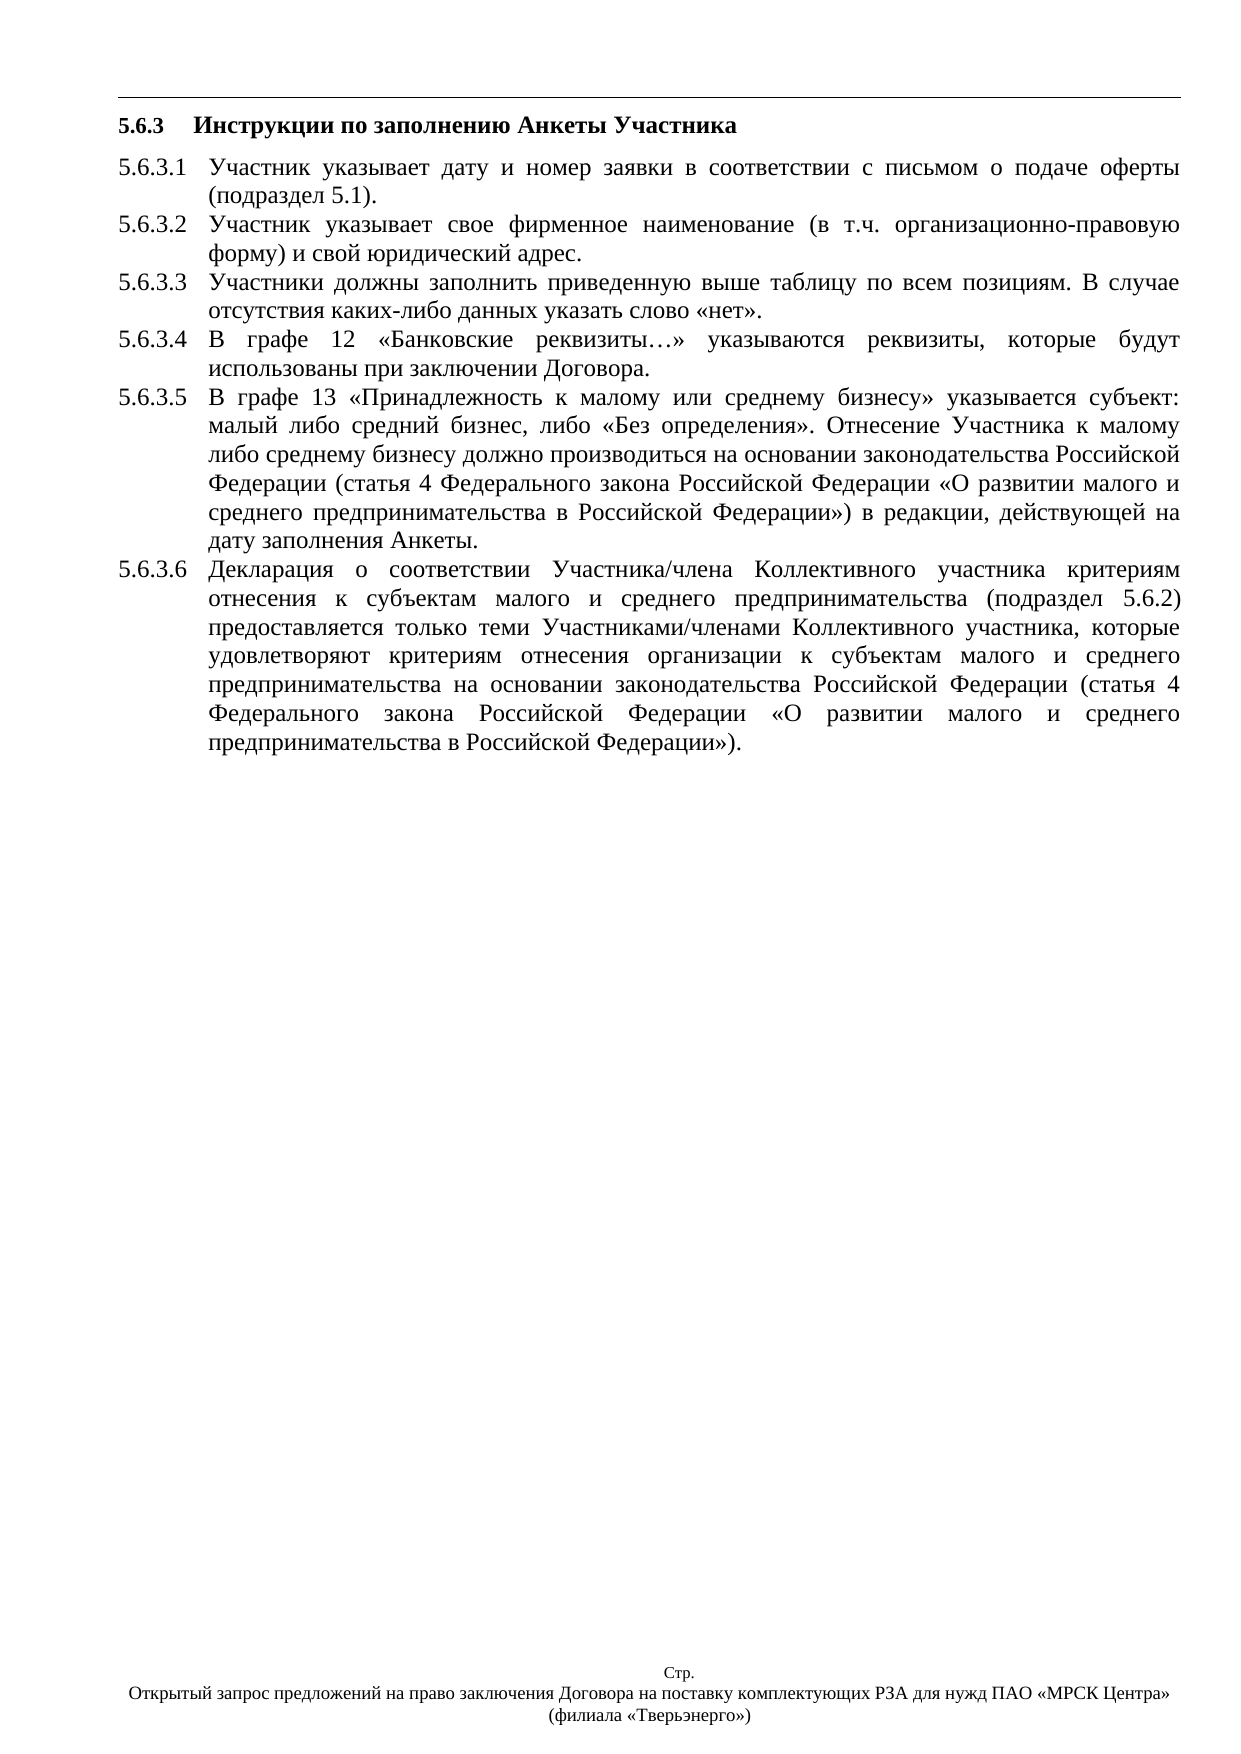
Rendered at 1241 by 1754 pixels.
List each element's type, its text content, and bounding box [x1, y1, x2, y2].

list В графе 12 «Банковские реквизиты…» указываются реквизиты, которые будут использованы при заключении Договора. [118, 324, 1181, 382]
list Декларация о соответствии Участника/члена Коллективного участника критериям отнесения к субъектам малого и среднего предпринимательства (подраздел 5.6.2) предоставляется только теми Участниками/членами Коллективного участника, которые удовлетворяют критериям отнесения организации к субъектам малого и среднего предпринимательства на основании законодательства Российской Федерации (статья 4 Федерального закона Российской Федерации «О развитии малого и среднего предпринимательства в Российской Федерации»). [118, 554, 1181, 756]
list Участник указывает дату и номер заявки в соответствии с письмом о подаче оферты (подраздел 5.1). [118, 152, 1181, 209]
list Участники должны заполнить приведенную выше таблицу по всем позициям. В случае отсутствия каких-либо данных указать слово «нет». [118, 267, 1181, 324]
list Участник указывает свое фирменное наименование (в т.ч. организационно-правовую форму) и свой юридический адрес. [118, 209, 1181, 267]
subtitle Инструкции по заполнению Анкеты Участника [118, 111, 1181, 139]
list В графе 13 «Принадлежность к малому или среднему бизнесу» указывается субъект: малый либо средний бизнес, либо «Без определения». Отнесение Участника к малому либо среднему бизнесу должно производиться на основании законодательства Российской Федерации (статья 4 Федерального закона Российской Федерации «О развитии малого и среднего предпринимательства в Российской Федерации») в редакции, действующей на дату заполнения Анкеты. [118, 382, 1181, 554]
